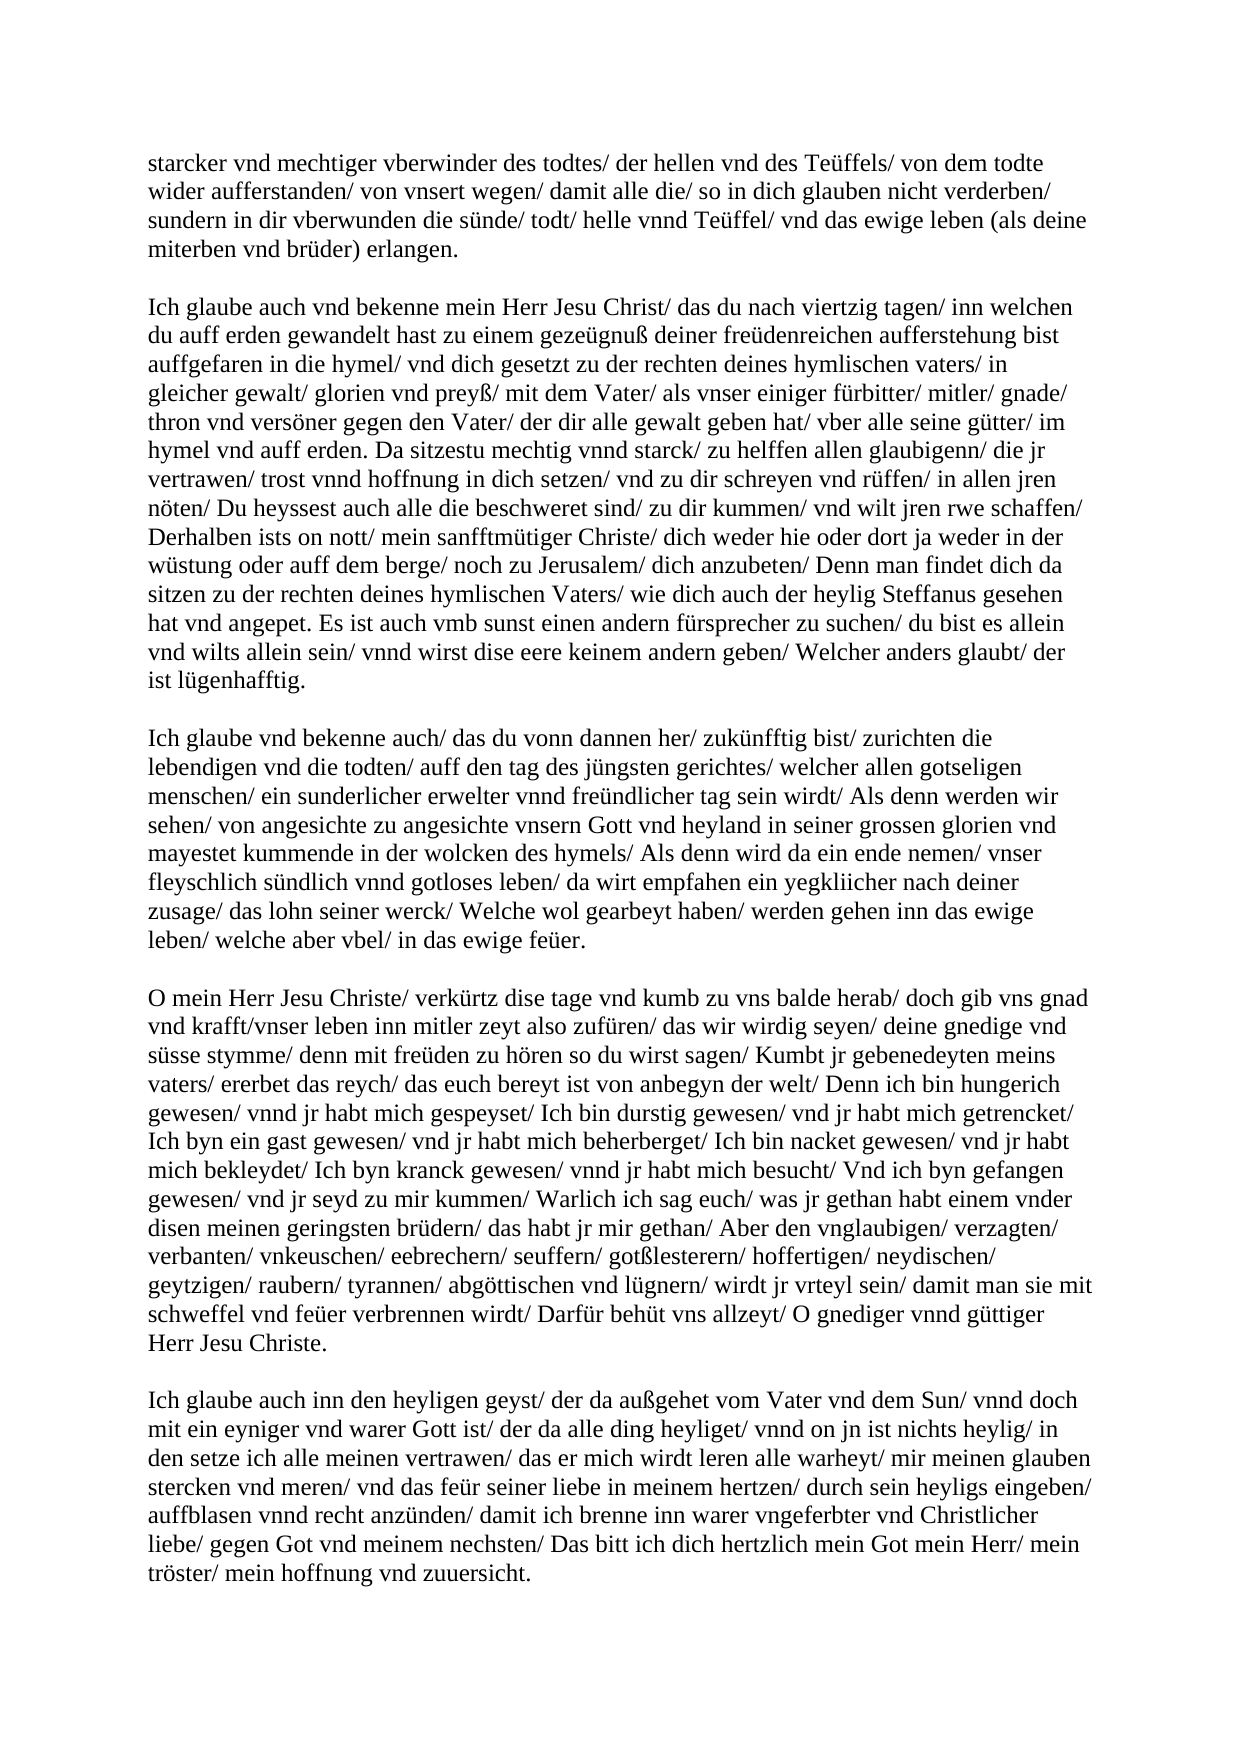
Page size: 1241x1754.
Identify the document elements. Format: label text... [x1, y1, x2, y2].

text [148, 148, 1093, 263]
text Ich glaube auch vnd bekenne mein Herr Jesu Christ/ das du nach viertzig tagen/ inn welchen du auff erden gewandelt hast zu einem gezeügnuß deiner freüdenreichen aufferstehung bist auffgefaren in die hymel/ vnd dich gesetzt zu der rechten deines hymlischen vaters/ in gleicher gewalt/ glorien vnd preyß/ mit dem Vater/ als vnser einiger fürbitter/ mitler/ gnade/ thron vnd versöner gegen den Vater/ der dir alle gewalt geben hat/ vber alle seine gütter/ im hymel vnd auff erden. Da sitzestu mechtig vnnd starck/ zu helffen allen glaubigenn/ die jr vertrawen/ trost vnnd hoffnung in dich setzen/ vnd zu dir schreyen vnd rüffen/ in allen jren nöten/ Du heyssest auch alle die beschweret sind/ zu dir kummen/ vnd wilt jren rwe schaffen/ Derhalben ists on nott/ mein sanfftmütiger Christe/ dich weder hie oder dort ja weder in der wüstung oder auff dem berge/ noch zu Jerusalem/ dich anzubeten/ Denn man findet dich da sitzen zu der rechten deines hymlischen Vaters/ wie dich auch der heylig Steffanus gesehen hat vnd angepet. Es ist auch vmb sunst einen andern fürsprecher zu suchen/ du bist es allein vnd wilts allein sein/ vnnd wirst dise eere keinem andern geben/ Welcher anders glaubt/ der ist lügenhafftig. [148, 292, 1093, 694]
text O mein Herr Jesu Christe/ verkürtz dise tage vnd kumb zu vns balde herab/ doch gib vns gnad vnd krafft/vnser leben inn mitler zeyt also zufüren/ das wir wirdig seyen/ deine gnedige vnd süsse stymme/ denn mit freüden zu hören so du wirst sagen/ Kumbt jr gebenedeyten meins vaters/ ererbet das reych/ das euch bereyt ist von anbegyn der welt/ Denn ich bin hungerich gewesen/ vnnd jr habt mich gespeyset/ Ich bin durstig gewesen/ vnd jr habt mich getrencket/ Ich byn ein gast gewesen/ vnd jr habt mich beherberget/ Ich bin nacket gewesen/ vnd jr habt mich bekleydet/ Ich byn kranck gewesen/ vnnd jr habt mich besucht/ Vnd ich byn gefangen gewesen/ vnd jr seyd zu mir kummen/ Warlich ich sag euch/ was jr gethan habt einem vnder disen meinen geringsten brüdern/ das habt jr mir gethan/ Aber den vnglaubigen/ verzagten/ verbanten/ vnkeuschen/ eebrechern/ seuffern/ gotßlesterern/ hoffertigen/ neydischen/ geytzigen/ raubern/ tyrannen/ abgöttischen vnd lügnern/ wirdt jr vrteyl sein/ damit man sie mit schweffel vnd feüer verbrennen wirdt/ Darfür behüt vns allzeyt/ O gnediger vnnd güttiger Herr Jesu Christe. [148, 983, 1093, 1356]
text Ich glaube auch inn den heyligen geyst/ der da außgehet vom Vater vnd dem Sun/ vnnd doch mit ein eyniger vnd warer Gott ist/ der da alle ding heyliget/ vnnd on jn ist nichts heylig/ in den setze ich alle meinen vertrawen/ das er mich wirdt leren alle warheyt/ mir meinen glauben stercken vnd meren/ vnd das feür seiner liebe in meinem hertzen/ durch sein heyligs eingeben/ auffblasen vnnd recht anzünden/ damit ich brenne inn warer vngeferbter vnd Christlicher liebe/ gegen Got vnd meinem nechsten/ Das bitt ich dich hertzlich mein Got mein Herr/ mein tröster/ mein hoffnung vnd zuuersicht. [148, 1386, 1093, 1587]
text Ich glaube vnd bekenne auch/ das du vonn dannen her/ zukünfftig bist/ zurichten die lebendigen vnd die todten/ auff den tag des jüngsten gerichtes/ welcher allen gotseligen menschen/ ein sunderlicher erwelter vnnd freündlicher tag sein wirdt/ Als denn werden wir sehen/ von angesichte zu angesichte vnsern Gott vnd heyland in seiner grossen glorien vnd mayestet kummende in der wolcken des hymels/ Als denn wird da ein ende nemen/ vnser fleyschlich sündlich vnnd gotloses leben/ da wirt empfahen ein yegkliicher nach deiner zusage/ das lohn seiner werck/ Welche wol gearbeyt haben/ werden gehen inn das ewige leben/ welche aber vbel/ in das ewige feüer. [148, 723, 1093, 953]
